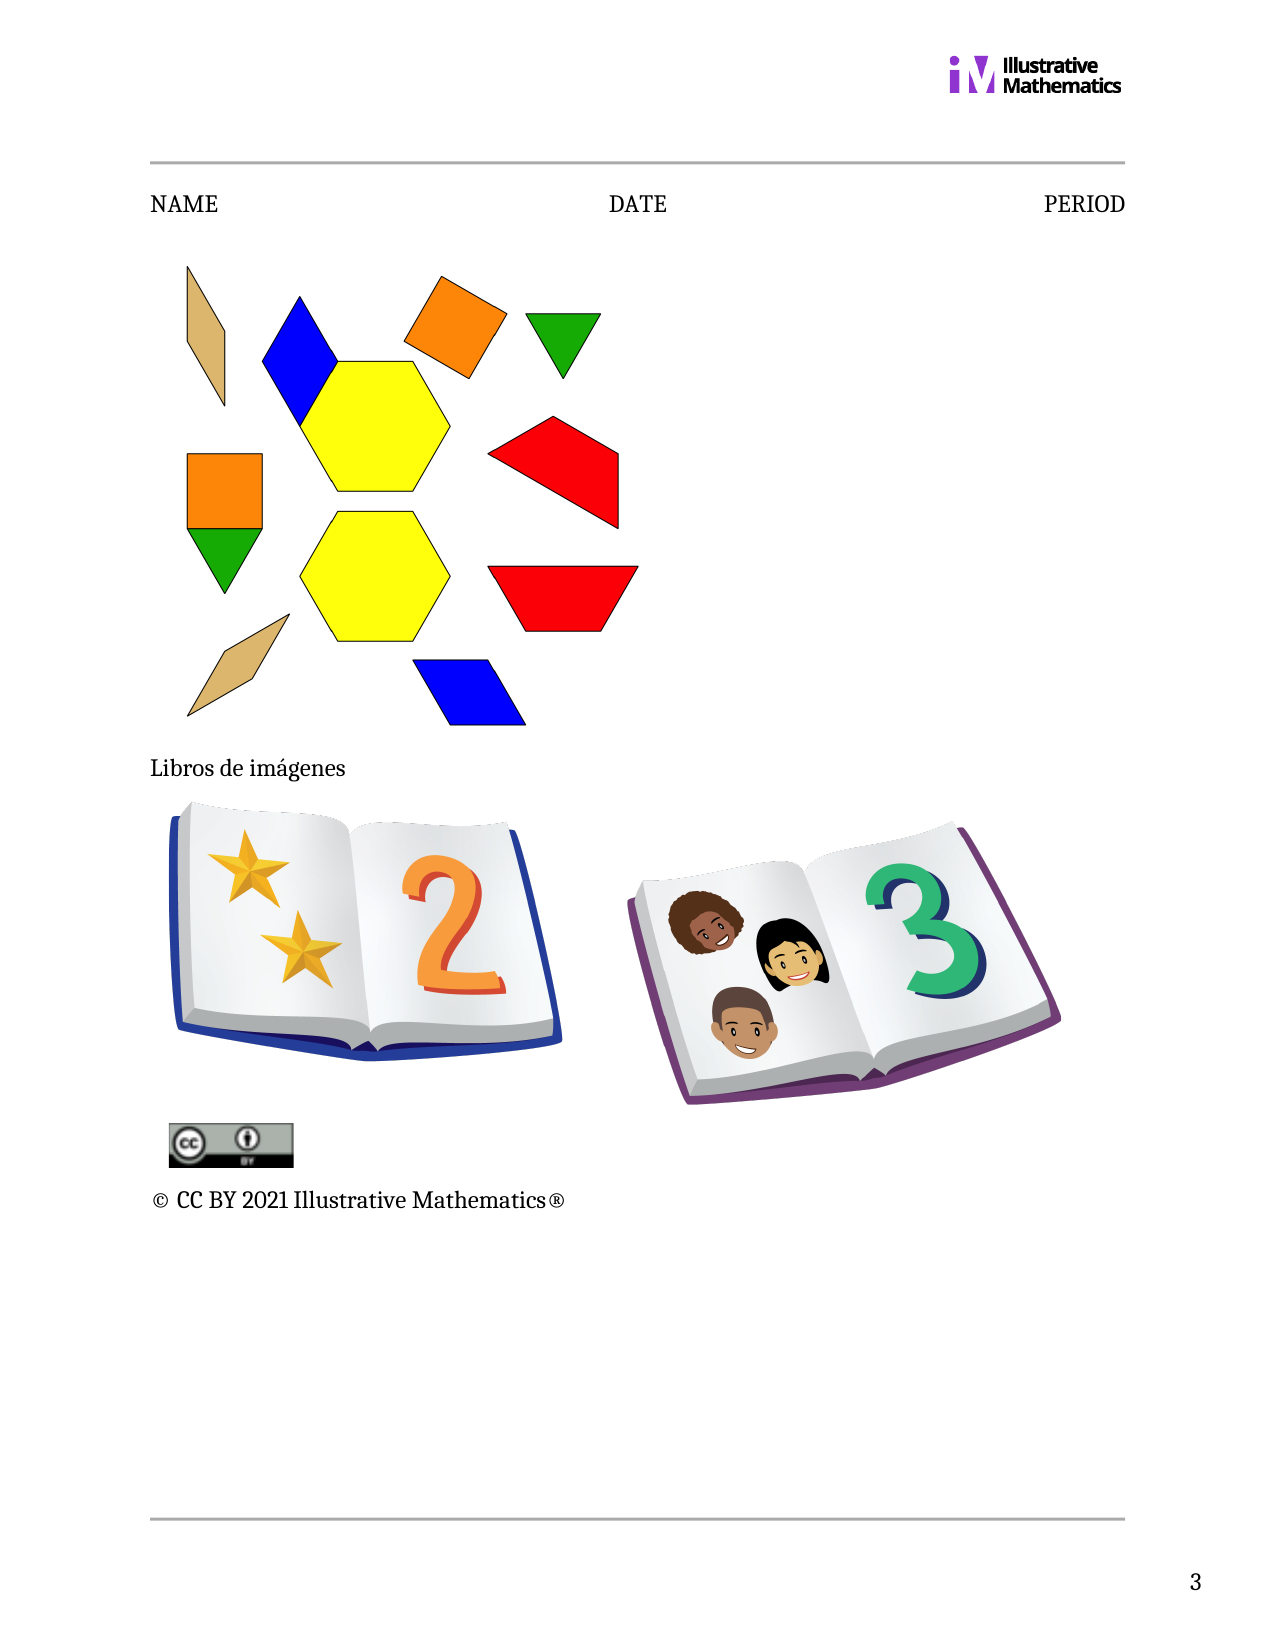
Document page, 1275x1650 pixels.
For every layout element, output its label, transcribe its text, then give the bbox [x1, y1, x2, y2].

text Libros de imágenes [150, 754, 1125, 782]
picture [168, 247, 657, 735]
picture [168, 801, 1062, 1105]
picture [949, 55, 1121, 93]
text © CC BY 2021 Illustrative Mathematics® [150, 1186, 1125, 1215]
picture [168, 1123, 294, 1168]
